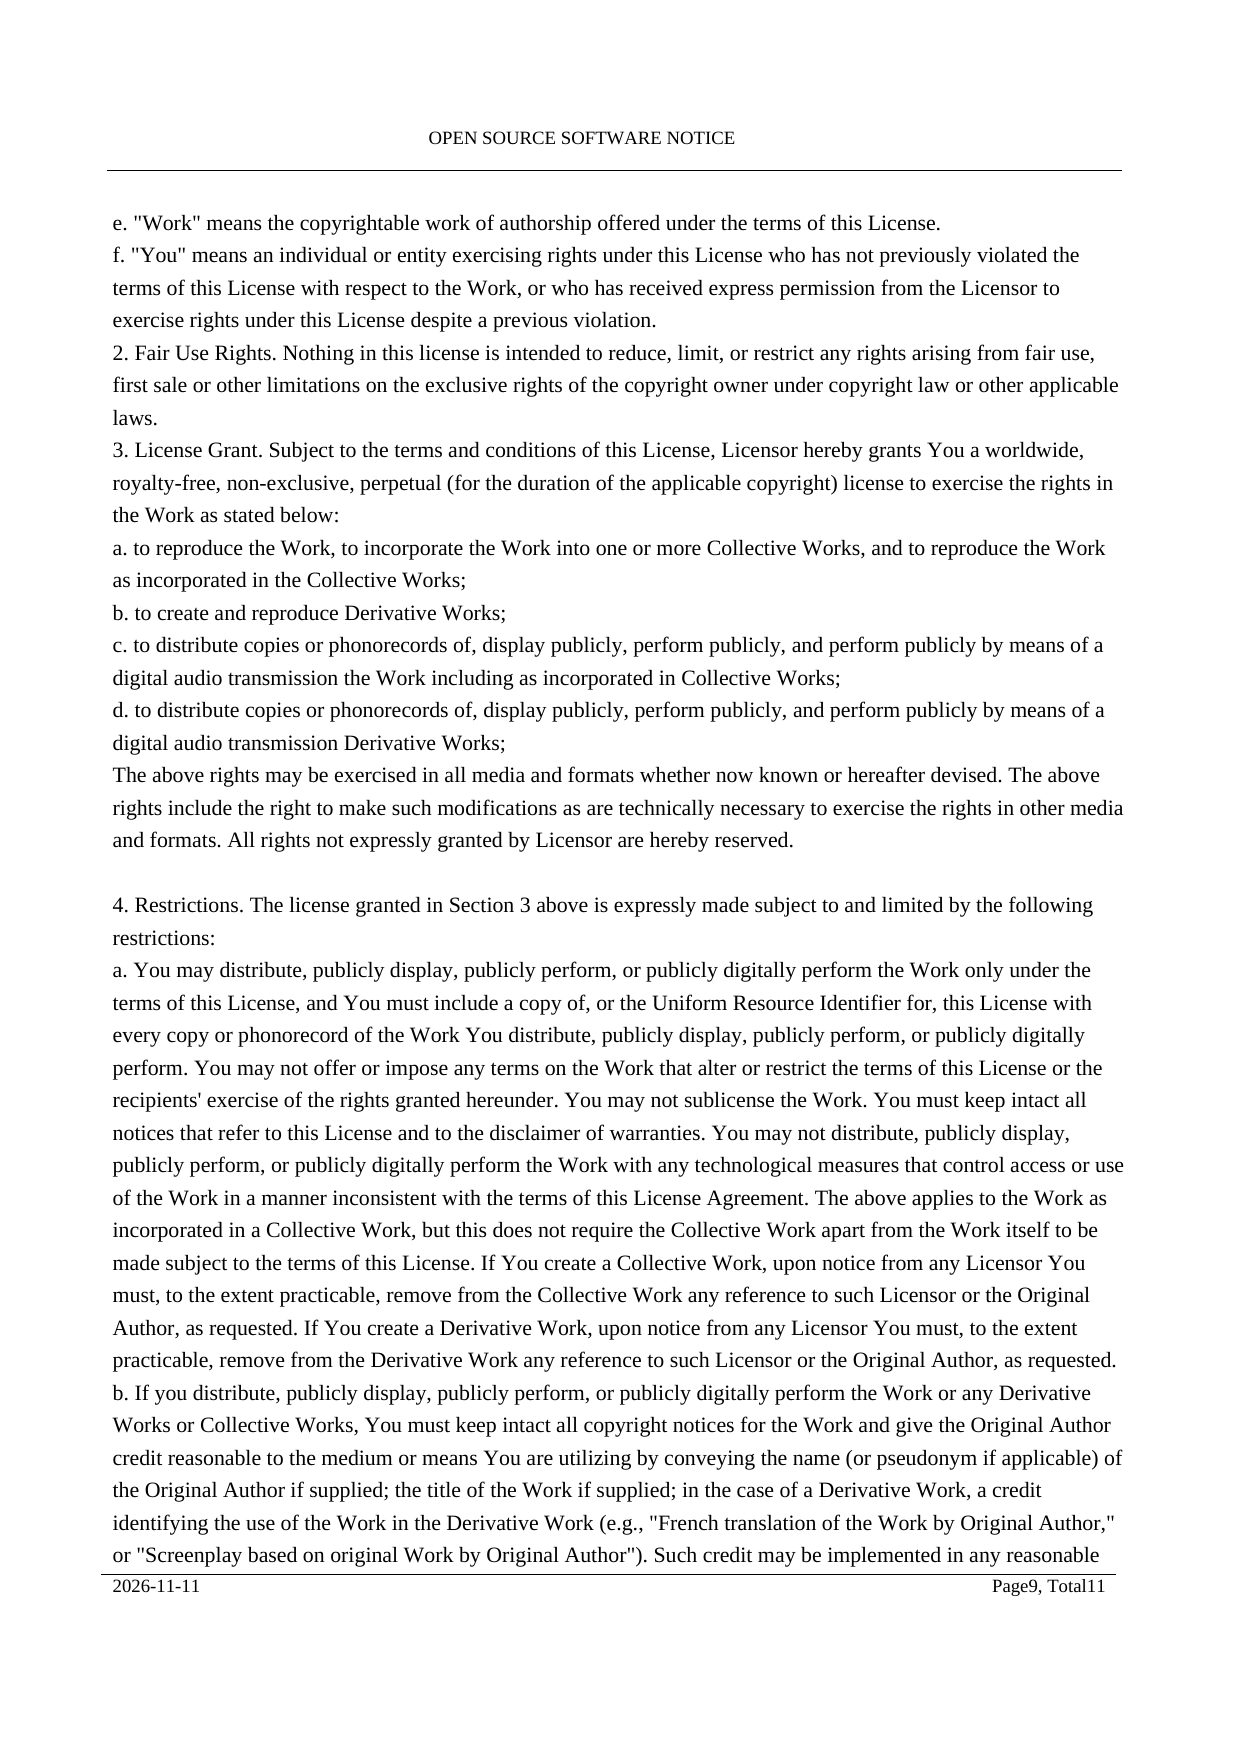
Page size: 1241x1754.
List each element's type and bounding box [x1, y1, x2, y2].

text [112, 206, 1128, 1571]
